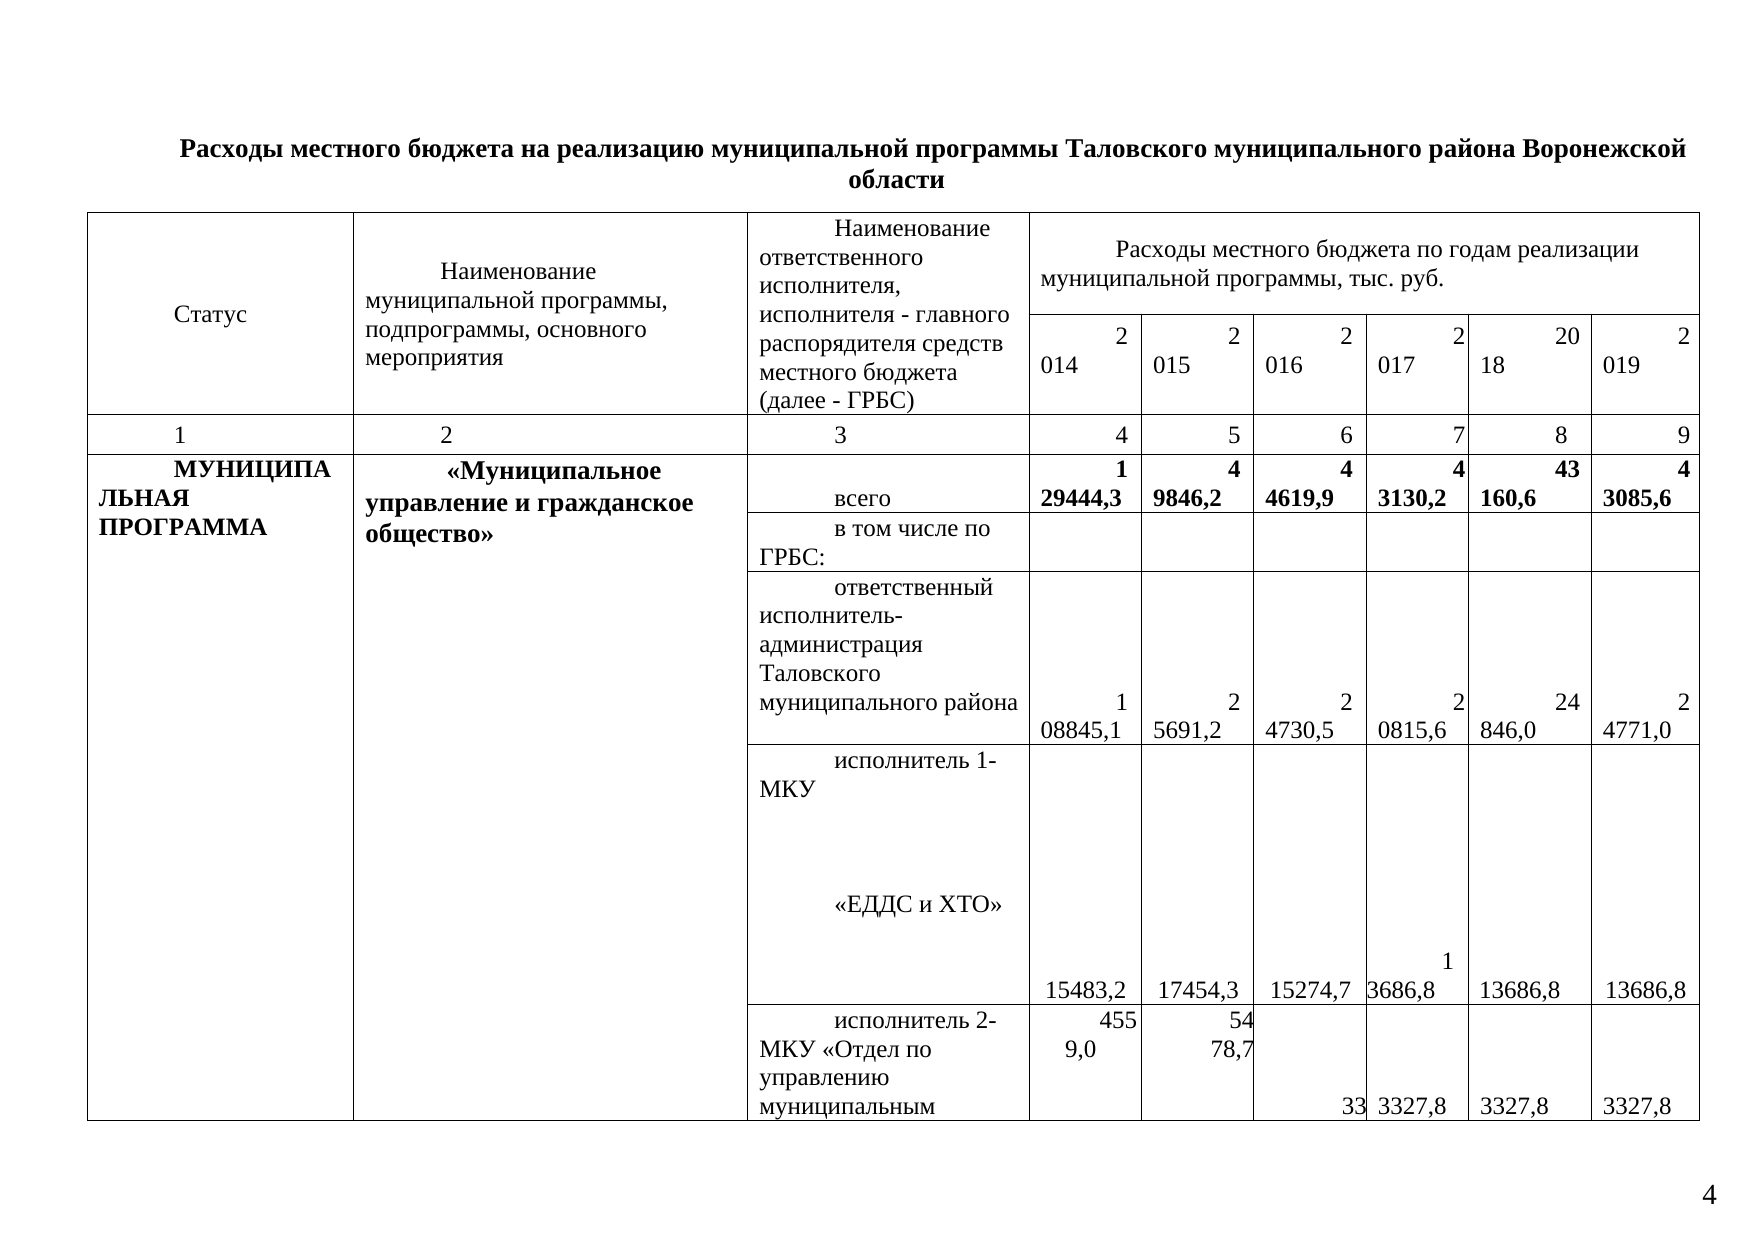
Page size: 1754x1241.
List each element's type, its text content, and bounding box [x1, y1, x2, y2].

table_cell Статус [88, 213, 353, 414]
table_cell 43160,6 [1469, 455, 1591, 512]
table_cell 2014 [1030, 315, 1141, 414]
table_cell 5 [1142, 415, 1253, 453]
table_cell 1 [88, 415, 353, 453]
table_cell [1469, 513, 1591, 571]
table_cell [1142, 513, 1253, 571]
table_cell 24846,0 [1469, 572, 1591, 744]
table_cell [1030, 513, 1141, 571]
table_cell МУНИЦИПАЛЬНАЯ ПРОГРАММА [88, 455, 353, 1120]
table_cell 43130,2 [1367, 455, 1468, 512]
table_cell 3 [748, 415, 1029, 453]
table_cell 2019 [1592, 315, 1699, 414]
table_cell «Муниципальное управление и гражданское общество» [354, 455, 747, 1120]
table_cell Расходы местного бюджета по годам реализации муниципальной программы, тыс. руб. [1030, 213, 1699, 313]
table_cell исполнитель 1-МКУ «ЕДДС и ХТО» [748, 745, 1029, 1004]
table_cell 13686,8 [1469, 745, 1591, 1004]
table_cell 108845,1 [1030, 572, 1141, 744]
table_cell 13686,8 [1367, 745, 1468, 1004]
table_cell 9 [1592, 415, 1699, 453]
table_cell 25691,2 [1142, 572, 1253, 744]
table_cell [1367, 513, 1468, 571]
table_cell [1592, 513, 1699, 571]
table_cell 2016 [1254, 315, 1366, 414]
table_cell в том числе по ГРБС: [748, 513, 1029, 571]
table_cell 2018 [1469, 315, 1591, 414]
table_cell 15483,2 [1030, 745, 1141, 1004]
table_cell 4559,0 [1030, 1005, 1141, 1120]
table_cell 43085,6 [1592, 455, 1699, 512]
table_cell 2 [354, 415, 747, 453]
table_cell 20815,6 [1367, 572, 1468, 744]
table_cell 3327,8 [1469, 1005, 1591, 1120]
table_cell 3320,7 [1254, 1005, 1366, 1120]
table_cell 8 [1469, 415, 1591, 453]
table_cell Наименование ответственного исполнителя, исполнителя - главного распорядителя средств местного бюджета (далее - ГРБС) [748, 213, 1029, 414]
table_cell 2017 [1367, 315, 1468, 414]
table_cell 24730,5 [1254, 572, 1366, 744]
table_cell 7 [1367, 415, 1468, 453]
table_cell [1254, 513, 1366, 571]
table_cell 15274,7 [1254, 745, 1366, 1004]
table_cell 129444,3 [1030, 455, 1141, 512]
table_cell Наименование муниципальной программы, подпрограммы, основного мероприятия [354, 213, 747, 414]
table_cell 24771,0 [1592, 572, 1699, 744]
table_cell 2015 [1142, 315, 1253, 414]
table_cell 17454,3 [1142, 745, 1253, 1004]
table_cell 6 [1254, 415, 1366, 453]
table_cell всего [748, 455, 1029, 512]
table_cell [748, 1005, 1029, 1120]
table_cell 5478,7 [1142, 1005, 1253, 1120]
table_cell 4 [1030, 415, 1141, 453]
table_header Расходы местного бюджета на реализацию муниципальной программы Таловского муниципального района Воронежской области [88, 114, 1699, 212]
table_cell ответственный исполнитель- администрация Таловского муниципального района [748, 572, 1029, 744]
table_cell 13686,8 [1592, 745, 1699, 1004]
table_cell 44619,9 [1254, 455, 1366, 512]
table_cell 3327,8 [1592, 1005, 1699, 1120]
table_cell 49846,2 [1142, 455, 1253, 512]
table_cell 3327,8 [1367, 1005, 1468, 1120]
